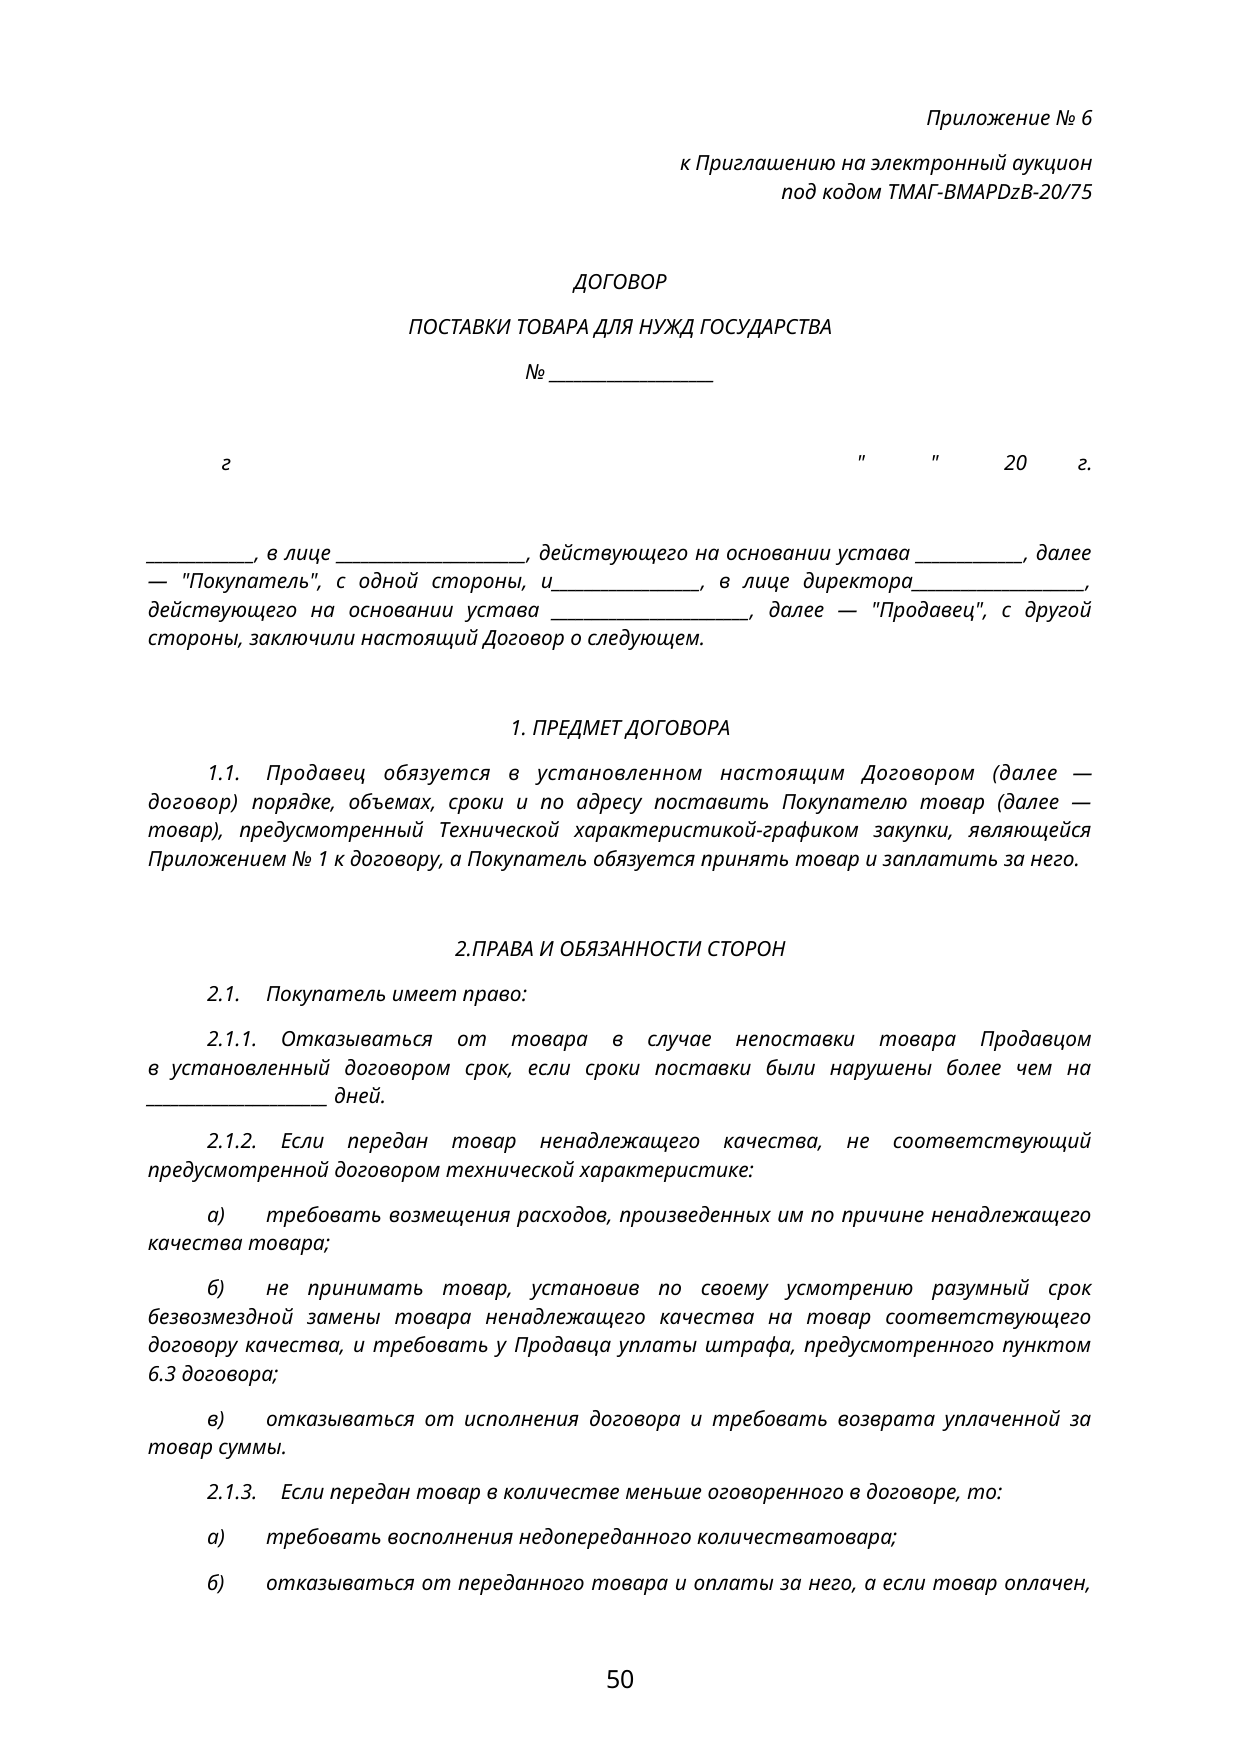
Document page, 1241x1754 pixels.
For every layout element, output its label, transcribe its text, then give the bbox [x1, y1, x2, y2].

text 1. ПРЕДМЕТ ДОГОВОРА [148, 713, 1092, 742]
text 2.ПРАВА И ОБЯЗАННОСТИ СТОРОН [148, 934, 1092, 962]
text 2.1.1. Отказываться от товара в случае непоставки товара Продавцом в установленный договором срок, если сроки поставки были нарушены более чем на ______________________ дней. [148, 1024, 1092, 1110]
text к Приглашению на электронный аукцион под кодом ТМАГ-BMAPDzB-20/75 [148, 148, 1092, 205]
text 1.1. Продавец обязуется в установленном настоящим Договором (далее — договор) порядке, объемах, сроки и по адресу поставить Покупателю товар (далее — товар), предусмотренный Технической характеристикой-графиком закупки, являющейся Приложением № 1 к договору, а Покупатель обязуется принять товар и заплатить за него. [148, 758, 1092, 872]
text 2.1. Покупатель имеет право: [148, 979, 1092, 1008]
text 2.1.3. Если передан товар в количестве меньше оговоренного в договоре, то: [148, 1477, 1092, 1506]
text ДОГОВОР [133, 267, 1092, 296]
text № ____________________ [133, 357, 1092, 386]
text а) требовать восполнения недопереданного количестватовара; [148, 1522, 1092, 1551]
text в) отказываться от исполнения договора и требовать возврата уплаченной за товар суммы. [148, 1404, 1092, 1461]
text а) требовать возмещения расходов, произведенных им по причине ненадлежащего качества товара; [148, 1200, 1092, 1257]
text б) не принимать товар, установив по своему усмотрению разумный срок безвозмездной замены товара ненадлежащего качества на товар соответствующего договору качества, и требовать у Продавца уплаты штрафа, предусмотренного пунктом 6.3 договора; [148, 1273, 1092, 1387]
table_header г [136, 448, 620, 493]
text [148, 1568, 1092, 1596]
text _____________, в лице _______________________, действующего на основании устава _____________, далее — "Покупатель", с одной стороны, и__________________, в лице директора_____________________, действующего на основании устава ________________________, далее — "Продавец", с другой стороны, заключили настоящий Договор о следующем. [148, 538, 1092, 652]
text 2.1.2. Если передан товар ненадлежащего качества, не соответствующий предусмотренной договором технической характеристике: [148, 1126, 1092, 1183]
text Приложение № 6 [148, 103, 1092, 132]
text ПОСТАВКИ ТОВАРА ДЛЯ НУЖД ГОСУДАРСТВА [133, 312, 1092, 341]
table_header " " 20 г. [620, 448, 1104, 493]
